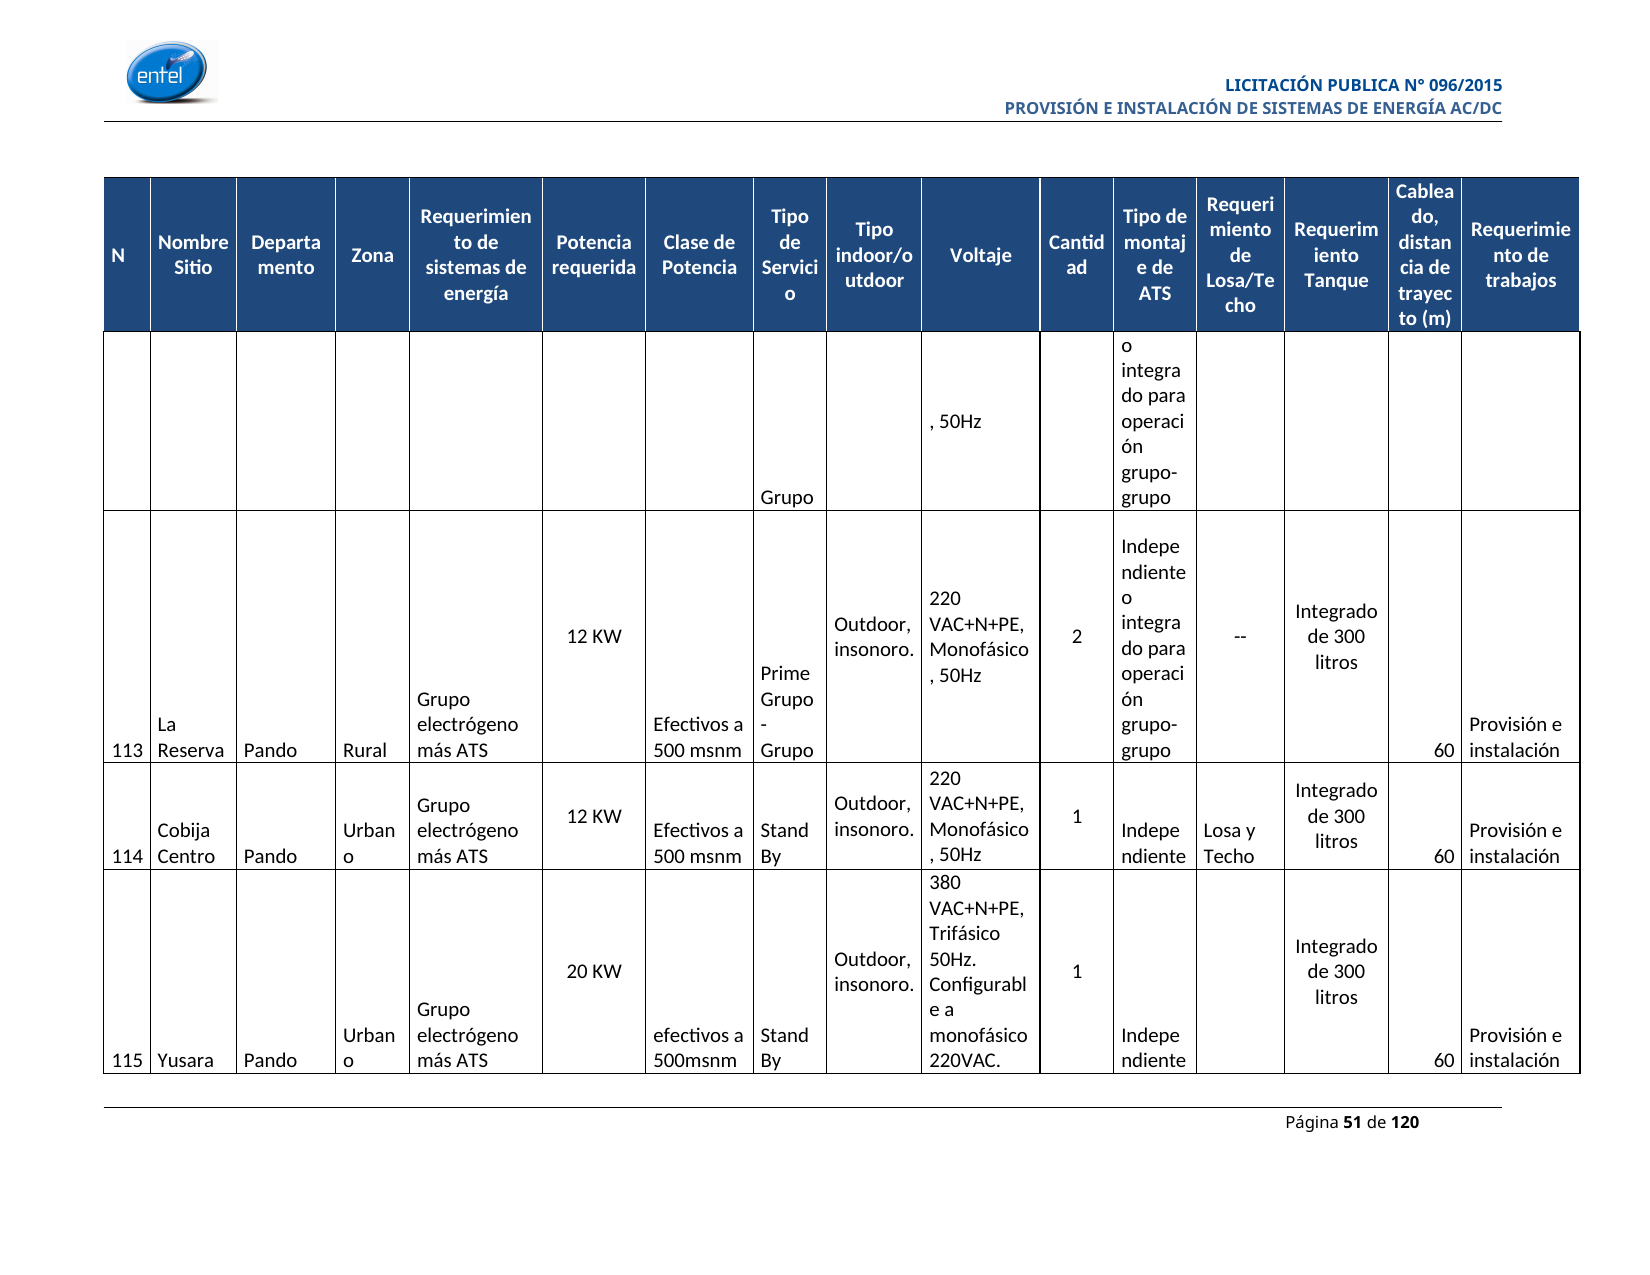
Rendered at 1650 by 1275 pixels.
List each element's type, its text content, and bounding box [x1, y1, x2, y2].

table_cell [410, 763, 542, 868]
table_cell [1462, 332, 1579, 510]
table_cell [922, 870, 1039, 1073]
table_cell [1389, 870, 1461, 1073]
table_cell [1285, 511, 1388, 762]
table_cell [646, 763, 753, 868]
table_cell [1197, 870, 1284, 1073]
table_header Tipo indoor/outdoor [827, 178, 921, 331]
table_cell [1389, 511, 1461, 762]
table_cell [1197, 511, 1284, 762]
table_header Tipo de Servicio [754, 178, 826, 331]
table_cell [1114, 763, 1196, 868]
table_header Departamento [237, 178, 335, 331]
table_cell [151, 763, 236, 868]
table_header Zona [336, 178, 409, 331]
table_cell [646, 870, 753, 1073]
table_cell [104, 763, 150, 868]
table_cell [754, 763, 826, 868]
table_header Potencia requerida [543, 178, 645, 331]
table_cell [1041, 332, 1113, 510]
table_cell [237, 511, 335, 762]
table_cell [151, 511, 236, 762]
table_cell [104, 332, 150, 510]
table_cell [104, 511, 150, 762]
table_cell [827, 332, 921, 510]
table_header Voltaje [922, 178, 1039, 331]
table_header Nombre Sitio [151, 178, 236, 331]
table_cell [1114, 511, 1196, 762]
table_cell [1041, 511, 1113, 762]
table_header Requerimiento de sistemas de energía [410, 178, 542, 331]
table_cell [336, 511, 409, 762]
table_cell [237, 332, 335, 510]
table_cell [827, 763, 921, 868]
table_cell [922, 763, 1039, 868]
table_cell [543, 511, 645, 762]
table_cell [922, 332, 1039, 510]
table_header N [104, 178, 150, 331]
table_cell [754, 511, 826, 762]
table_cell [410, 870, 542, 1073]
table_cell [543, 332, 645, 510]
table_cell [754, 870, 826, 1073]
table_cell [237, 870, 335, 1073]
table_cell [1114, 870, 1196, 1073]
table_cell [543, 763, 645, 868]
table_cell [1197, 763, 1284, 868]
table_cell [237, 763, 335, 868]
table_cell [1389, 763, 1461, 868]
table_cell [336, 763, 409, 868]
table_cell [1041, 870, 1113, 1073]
table_header Tipo de montaje de ATS [1114, 178, 1196, 331]
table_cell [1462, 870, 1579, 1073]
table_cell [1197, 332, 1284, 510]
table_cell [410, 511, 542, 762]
picture [126, 40, 219, 104]
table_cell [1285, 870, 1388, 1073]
table_header Clase de Potencia [646, 178, 753, 331]
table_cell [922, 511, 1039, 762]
table_header Cableado, distancia de trayecto (m) [1389, 178, 1461, 331]
table_header Requerimiento Tanque [1285, 178, 1388, 331]
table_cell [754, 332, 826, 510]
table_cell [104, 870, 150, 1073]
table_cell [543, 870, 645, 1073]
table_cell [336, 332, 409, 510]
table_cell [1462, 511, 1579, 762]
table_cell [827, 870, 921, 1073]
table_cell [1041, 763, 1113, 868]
table_header Requerimiento de trabajos [1462, 178, 1579, 331]
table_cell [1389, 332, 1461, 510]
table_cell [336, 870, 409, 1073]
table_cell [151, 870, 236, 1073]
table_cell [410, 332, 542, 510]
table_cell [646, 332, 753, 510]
table_header Cantidad [1041, 178, 1113, 331]
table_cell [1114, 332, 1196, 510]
table_header Requerimiento de Losa/Techo [1197, 178, 1284, 331]
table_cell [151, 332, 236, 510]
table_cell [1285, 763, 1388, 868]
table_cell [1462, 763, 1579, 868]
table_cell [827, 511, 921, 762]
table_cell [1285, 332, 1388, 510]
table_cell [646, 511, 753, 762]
